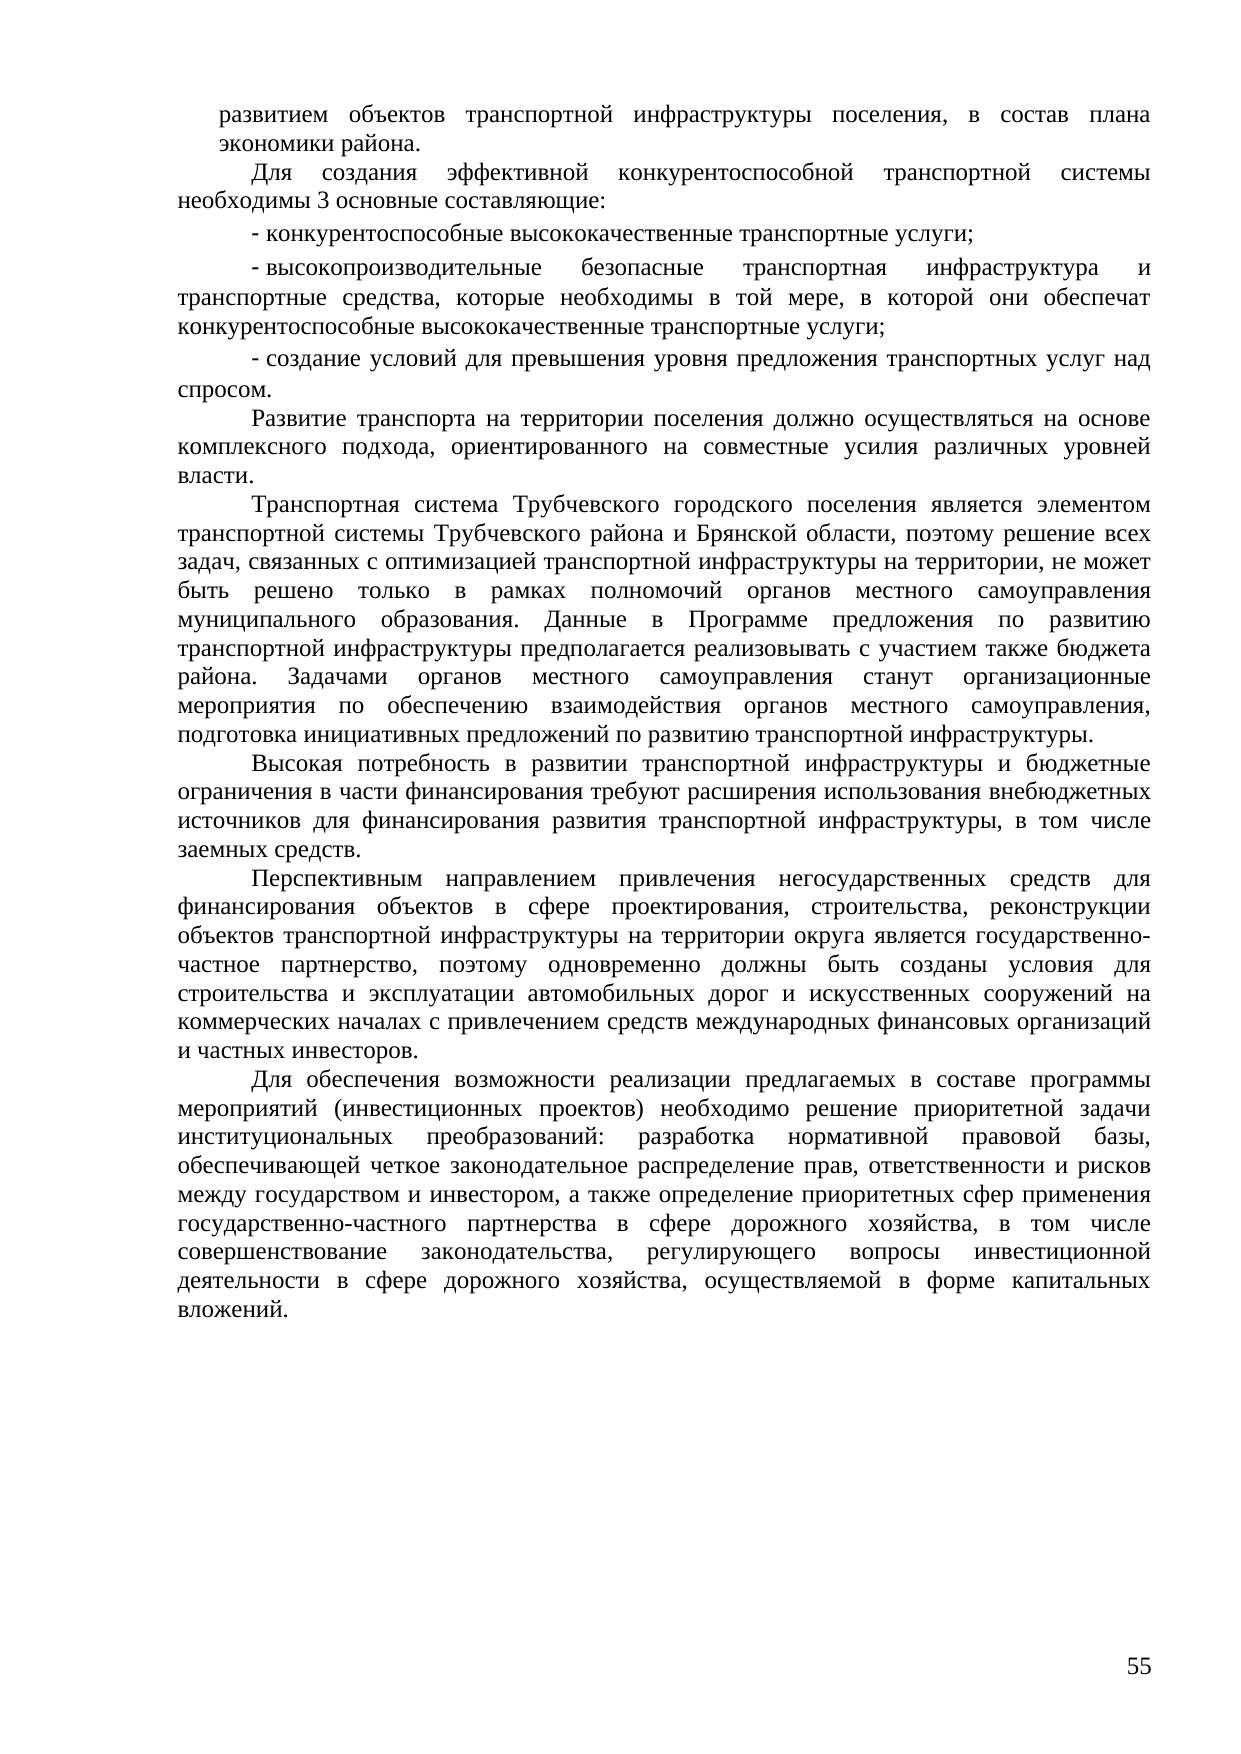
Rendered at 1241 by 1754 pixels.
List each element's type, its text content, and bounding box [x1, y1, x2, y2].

text создание условий для превышения уровня предложения транспортных услуг над спросом. [177, 340, 1152, 403]
text Для создания эффективной конкурентоспособной транспортной системы необходимы 3 основные составляющие: [177, 157, 1152, 214]
text Для обеспечения возможности реализации предлагаемых в составе программы мероприятий (инвестиционных проектов) необходимо решение приоритетной задачи институциональных преобразований: разработка нормативной правовой базы, обеспечивающей четкое законодательное распределение прав, ответственности и рисков между государством и инвестором, а также определение приоритетных сфер применения государственно-частного партнерства в сфере дорожного хозяйства, в том числе совершенствование законодательства, регулирующего вопросы инвестиционной деятельности в сфере дорожного хозяйства, осуществляемой в форме капитальных вложений. [177, 1064, 1152, 1323]
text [218, 99, 1152, 157]
text Развитие транспорта на территории поселения должно осуществляться на основе комплексного подхода, ориентированного на совместные усилия различных уровней власти. [177, 403, 1152, 489]
text Перспективным направлением привлечения негосударственных средств для финансирования объектов в сфере проектирования, строительства, реконструкции объектов транспортной инфраструктуры на территории округа является государственно-частное партнерство, поэтому одновременно должны быть созданы условия для строительства и эксплуатации автомобильных дорог и искусственных сооружений на коммерческих началах с привлечением средств международных финансовых организаций и частных инвесторов. [177, 863, 1152, 1064]
text Высокая потребность в развитии транспортной инфраструктуры и бюджетные ограничения в части финансирования требуют расширения использования внебюджетных источников для финансирования развития транспортной инфраструктуры, в том числе заемных средств. [177, 748, 1152, 863]
text конкурентоспособные высококачественные транспортные услуги; [177, 214, 1152, 248]
text высокопроизводительные безопасные транспортная инфраструктура и транспортные средства, которые необходимы в той мере, в которой они обеспечат конкурентоспособные высококачественные транспортные услуги; [177, 248, 1152, 340]
text Транспортная система Трубчевского городского поселения является элементом транспортной системы Трубчевского района и Брянской области, поэтому решение всех задач, связанных с оптимизацией транспортной инфраструктуры на территории, не может быть решено только в рамках полномочий органов местного самоуправления муниципального образования. Данные в Программе предложения по развитию транспортной инфраструктуры предполагается реализовывать с участием также бюджета района. Задачами органов местного самоуправления станут организационные мероприятия по обеспечению взаимодействия органов местного самоуправления, подготовка инициативных предложений по развитию транспортной инфраструктуры. [177, 489, 1152, 748]
